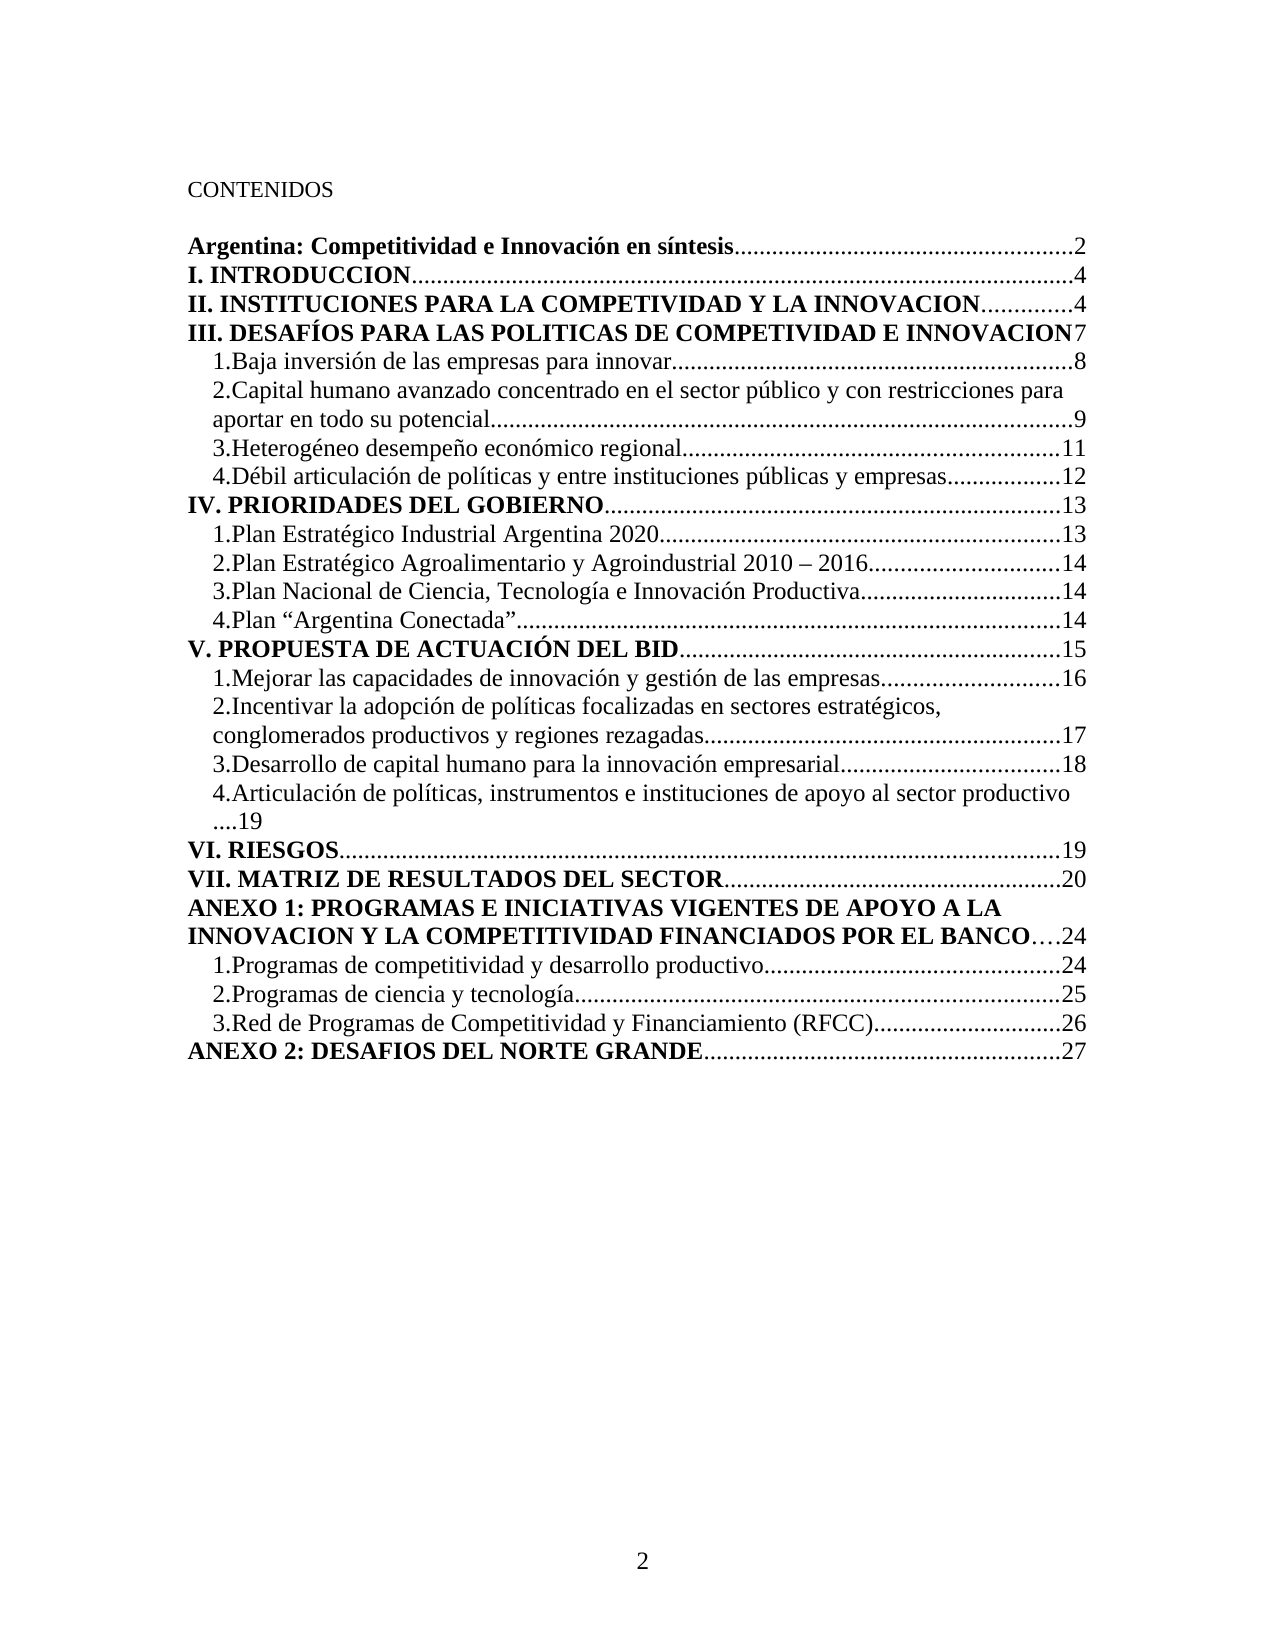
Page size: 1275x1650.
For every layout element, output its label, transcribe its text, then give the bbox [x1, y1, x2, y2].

text 1. Plan Estratégico Industrial Argentina 2020. 13 [212, 519, 1087, 548]
text I. INTRODUCCION 4 [187, 260, 1087, 289]
text 1. Programas de competitividad y desarrollo productivo. 24 [212, 950, 1087, 979]
text 2. Programas de ciencia y tecnología 25 [212, 979, 1087, 1008]
text VI. RIESGOS 19 [187, 835, 1087, 864]
text CONTENIDOS [187, 176, 1087, 203]
text 2. Plan Estratégico Agroalimentario y Agroindustrial 2010 – 2016. 14 [212, 548, 1087, 576]
text ANEXO 1: Programas e iniciativas VIGENTES de apoyo a la innovacion y la competitividad financiados por el banco 24 [187, 893, 1087, 950]
text 3. Plan Nacional de Ciencia, Tecnología e Innovación Productiva 14 [212, 576, 1087, 605]
text 3. Red de Programas de Competitividad y Financiamiento (RFCC) 26 [212, 1008, 1087, 1036]
text IV. PRIORIDADES DEL GOBIERNO 13 [187, 490, 1087, 519]
text 4. Plan “Argentina Conectada” 14 [212, 605, 1087, 634]
text Argentina: Competitividad e Innovación en síntesis 2 [187, 231, 1087, 260]
text 4. Débil articulación de políticas y entre instituciones públicas y empresas 12 [212, 461, 1087, 490]
text 4. Articulación de políticas, instrumentos e instituciones de apoyo al sector productivo 19 [212, 778, 1087, 835]
text 3. Desarrollo de capital humano para la innovación empresarial 18 [212, 749, 1087, 778]
text II. INSTITUCIONES PARA LA COMPETIVIDAD Y LA INNOVACION 4 [187, 289, 1087, 318]
text III. DESAFÍOS PARA LAS POLITICAS DE COMPETIVIDAD E INNOVACION 7 [187, 318, 1087, 346]
text 1. Baja inversión de las empresas para innovar 8 [212, 346, 1087, 375]
text ANEXO 2: DESAFIOS DEL NORTE GRANDE 27 [187, 1036, 1087, 1065]
text VII. MATRIZ DE RESULTADOS DEL SECTOR 20 [187, 864, 1087, 893]
text 1. Mejorar las capacidades de innovación y gestión de las empresas 16 [212, 663, 1087, 691]
text 2. Capital humano avanzado concentrado en el sector público y con restricciones para aportar en todo su potencial 9 [212, 375, 1087, 433]
text 3. Heterogéneo desempeño económico regional. 11 [212, 433, 1087, 461]
text V. PROPUESTA DE ACTUACIÓN DEL BID 15 [187, 634, 1087, 663]
text 2. Incentivar la adopción de políticas focalizadas en sectores estratégicos, conglomerados productivos y regiones rezagadas 17 [212, 691, 1087, 749]
